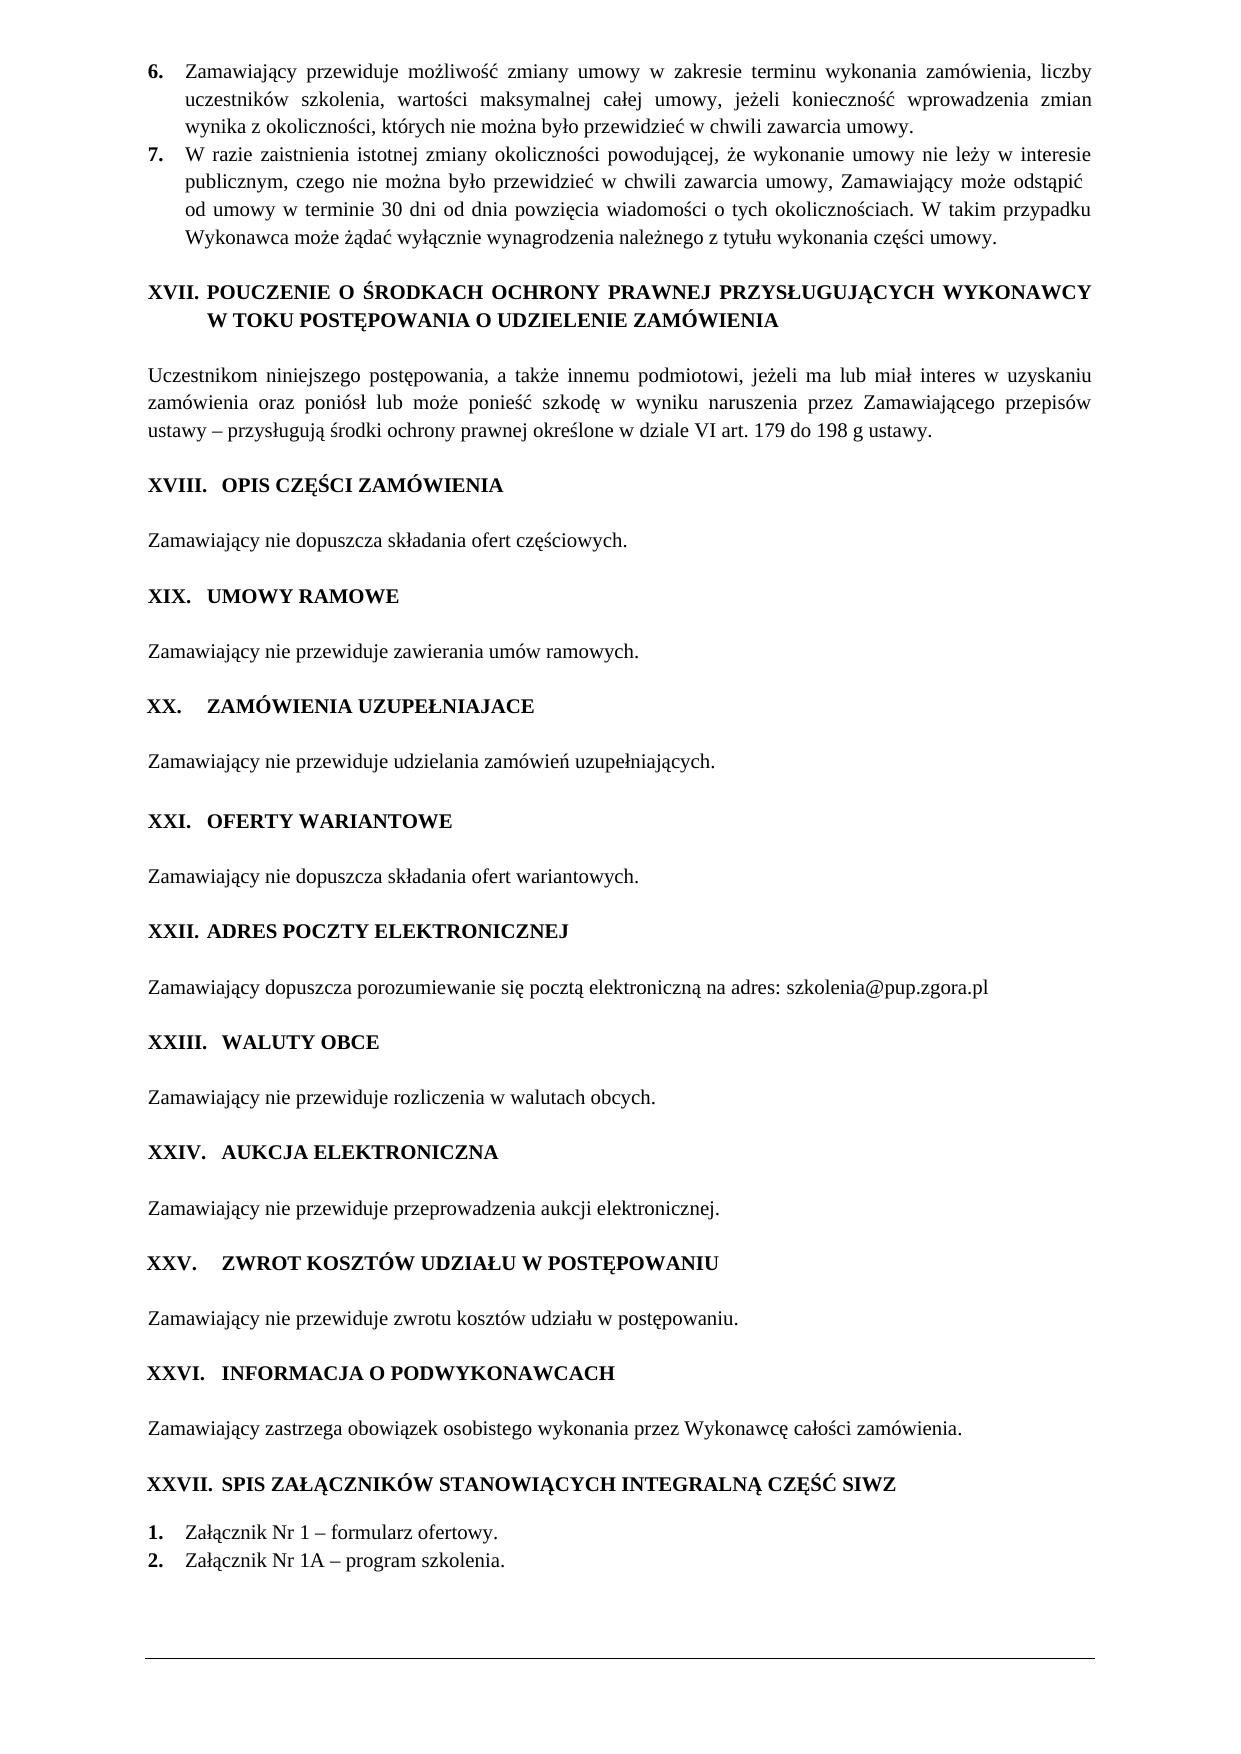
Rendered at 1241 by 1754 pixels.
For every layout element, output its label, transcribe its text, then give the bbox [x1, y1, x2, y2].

list Zamawiający nie przewiduje przeprowadzenia aukcji elektronicznej. [148, 1195, 1093, 1219]
list SPIS ZAŁĄCZNIKÓW STANOWIĄCYCH INTEGRALNĄ CZĘŚĆ SIWZ [146, 1471, 1093, 1496]
list AUKCJA ELEKTRONICZNA [148, 1140, 1093, 1164]
list Zamawiający nie dopuszcza składania ofert częściowych. [148, 528, 1093, 552]
list Zamawiający nie przewiduje zwrotu kosztów udziału w postępowaniu. [148, 1306, 1093, 1330]
list WALUTY OBCE [148, 1030, 1093, 1054]
list OPIS CZĘŚCI ZAMÓWIENIA [148, 473, 1093, 497]
list Zamawiający przewiduje możliwość zmiany umowy w zakresie terminu wykonania zamówienia, liczby uczestników szkolenia, wartości maksymalnej całej umowy, jeżeli konieczność wprowadzenia zmian wynika z okoliczności, których nie można było przewidzieć w chwili zawarcia umowy. [148, 59, 1093, 138]
list Zamawiający nie dopuszcza składania ofert wariantowych. [148, 864, 1093, 888]
list ADRES POCZTY ELEKTRONICZNEJ [148, 919, 1093, 943]
list Załącznik Nr 1A – program szkolenia. [148, 1547, 1093, 1572]
list Zamawiający nie przewiduje rozliczenia w walutach obcych. [148, 1085, 1093, 1109]
list INFORMACJA O PODWYKONAWCACH [146, 1361, 1093, 1385]
list POUCZENIE O ŚRODKACH OCHRONY PRAWNEJ PRZYSŁUGUJĄCYCH WYKONAWCY W TOKU POSTĘPOWANIA O UDZIELENIE ZAMÓWIENIA [148, 280, 1093, 332]
list ZAMÓWIENIA UZUPEŁNIAJACE [146, 694, 1093, 718]
list Uczestnikom niniejszego postępowania, a także innemu podmiotowi, jeżeli ma lub miał interes w uzyskaniu zamówienia oraz poniósł lub może ponieść szkodę w wyniku naruszenia przez Zamawiającego przepisów ustawy – przysługują środki ochrony prawnej określone w dziale VI art. 179 do 198 g ustawy. [148, 363, 1093, 442]
list UMOWY RAMOWE [148, 583, 1093, 608]
list OFERTY WARIANTOWE [148, 809, 1093, 833]
list ZWROT KOSZTÓW UDZIAŁU W POSTĘPOWANIU [146, 1251, 1093, 1275]
list Załącznik Nr 1 – formularz ofertowy. [148, 1520, 1093, 1544]
list Zamawiający zastrzega obowiązek osobistego wykonania przez Wykonawcę całości zamówienia. [148, 1416, 1093, 1440]
list Zamawiający nie przewiduje zawierania umów ramowych. [148, 639, 1093, 663]
list W razie zaistnienia istotnej zmiany okoliczności powodującej, że wykonanie umowy nie leży w interesie publicznym, czego nie można było przewidzieć w chwili zawarcia umowy, Zamawiający może odstąpić od umowy w terminie 30 dni od dnia powzięcia wiadomości o tych okolicznościach. W takim przypadku Wykonawca może żądać wyłącznie wynagrodzenia należnego z tytułu wykonania części umowy. [148, 142, 1093, 249]
list Zamawiający dopuszcza porozumiewanie się pocztą elektroniczną na adres: szkolenia@pup.zgora.pl [148, 974, 1093, 999]
list Zamawiający nie przewiduje udzielania zamówień uzupełniających. [148, 749, 1093, 773]
